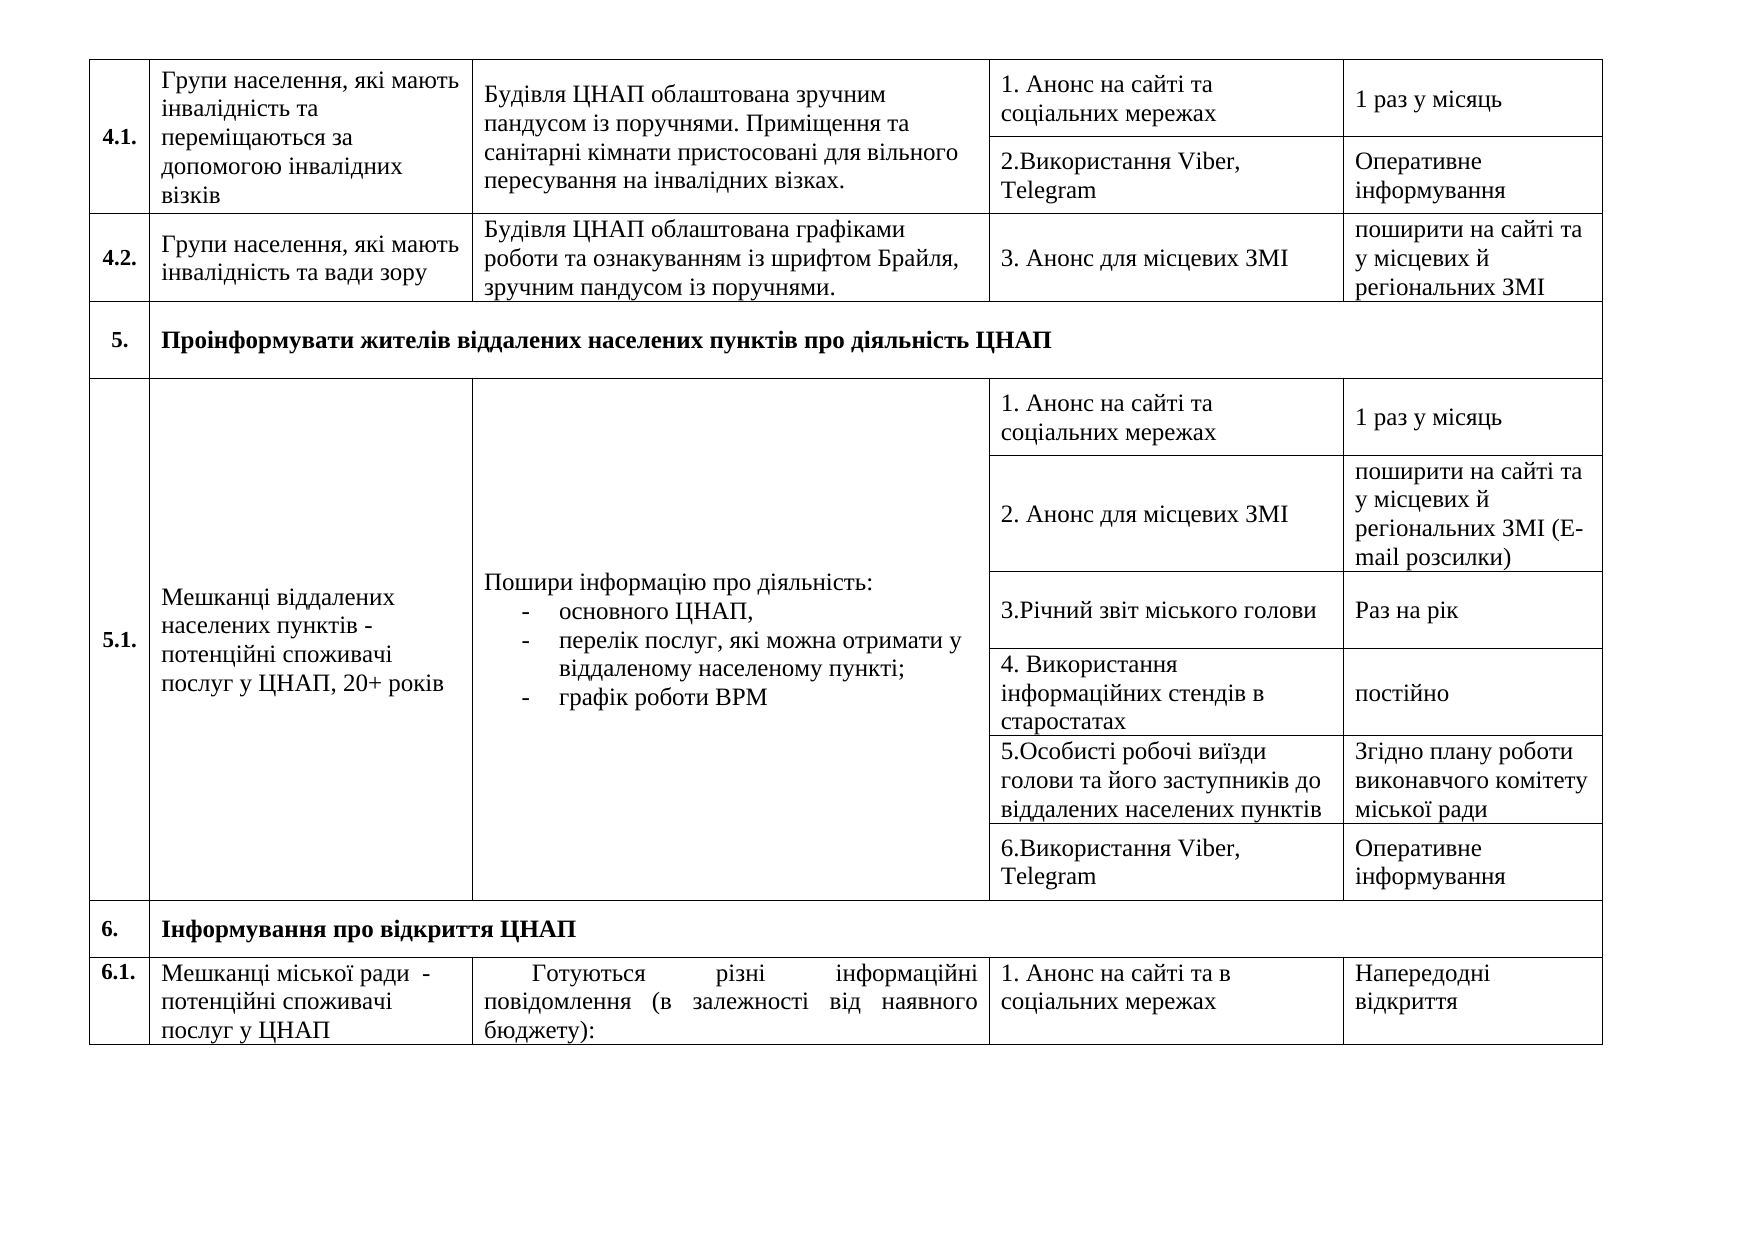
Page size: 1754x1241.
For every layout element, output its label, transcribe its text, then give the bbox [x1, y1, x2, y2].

table_cell поширити на сайті та у місцевих й регіональних ЗМІ (E-mail розсилки) [1344, 456, 1602, 571]
table_cell 6.Використання Viber, Telegram [990, 824, 1343, 899]
table_cell Оперативне інформування [1344, 137, 1602, 213]
table_cell Мешканці віддалених населених пунктів - потенційні споживачі послуг у ЦНАП, 20+ років [150, 379, 472, 899]
table_cell 1 раз у місяць [1344, 379, 1602, 455]
table_cell Напередодні відкриття [1344, 958, 1602, 1044]
table_cell Будівля ЦНАП облаштована графіками роботи та ознакуванням із шрифтом Брайля, зручним пандусом із поручнями. [473, 214, 989, 301]
table_cell 4.1. [90, 60, 149, 213]
table_cell 3.Річний звіт міського голови [990, 572, 1343, 648]
table_cell 6.1. [90, 958, 149, 1044]
table_cell 1. Анонс на сайті та в соціальних мережах [990, 958, 1343, 1044]
table_cell Інформування про відкриття ЦНАП [150, 901, 1602, 957]
table_cell 5.Особисті робочі виїзди голови та його заступників до віддалених населених пунктів [990, 736, 1343, 822]
table_cell 1. Анонс на сайті та соціальних мережах [990, 379, 1343, 455]
table_cell 4. Використання інформаційних стендів в старостатах [990, 649, 1343, 735]
table_cell Раз на рік [1344, 572, 1602, 648]
table_cell Групи населення, які мають інвалідність та переміщаються за допомогою інвалідних візків [150, 60, 472, 213]
table_cell 3. Анонс для місцевих ЗМІ [990, 214, 1343, 301]
table_cell 5.1. [90, 379, 149, 899]
table_cell 1. Анонс на сайті та соціальних мережах [990, 60, 1343, 136]
table_cell 5. [90, 302, 149, 378]
table_cell поширити на сайті та у місцевих й регіональних ЗМІ [1344, 214, 1602, 301]
table_cell 6. [90, 901, 149, 957]
table_cell 2. Анонс для місцевих ЗМІ [990, 456, 1343, 571]
table_cell 2.Використання Viber, Telegram [990, 137, 1343, 213]
table_cell Оперативне інформування [1344, 824, 1602, 899]
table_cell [473, 958, 989, 1044]
table_cell Будівля ЦНАП облаштована зручним пандусом із поручнями. Приміщення та санітарні кімнати пристосовані для вільного пересування на інвалідних візках. [473, 60, 989, 213]
table_cell Згідно плану роботи виконавчого комітету міської ради [1344, 736, 1602, 822]
table_cell Пошири інформацію про діяльність: основного ЦНАП, перелік послуг, які можна отримати у віддаленому населеному пункті; графік роботи ВРМ [473, 379, 989, 899]
table_cell постійно [1344, 649, 1602, 735]
table_cell 4.2. [90, 214, 149, 301]
table_cell Групи населення, які мають інвалідність та вади зору [150, 214, 472, 301]
table_cell Проінформувати жителів віддалених населених пунктів про діяльність ЦНАП [150, 302, 1602, 378]
table_cell 1 раз у місяць [1344, 60, 1602, 136]
table_cell Мешканці міської ради - потенційні споживачі послуг у ЦНАП [150, 958, 472, 1044]
